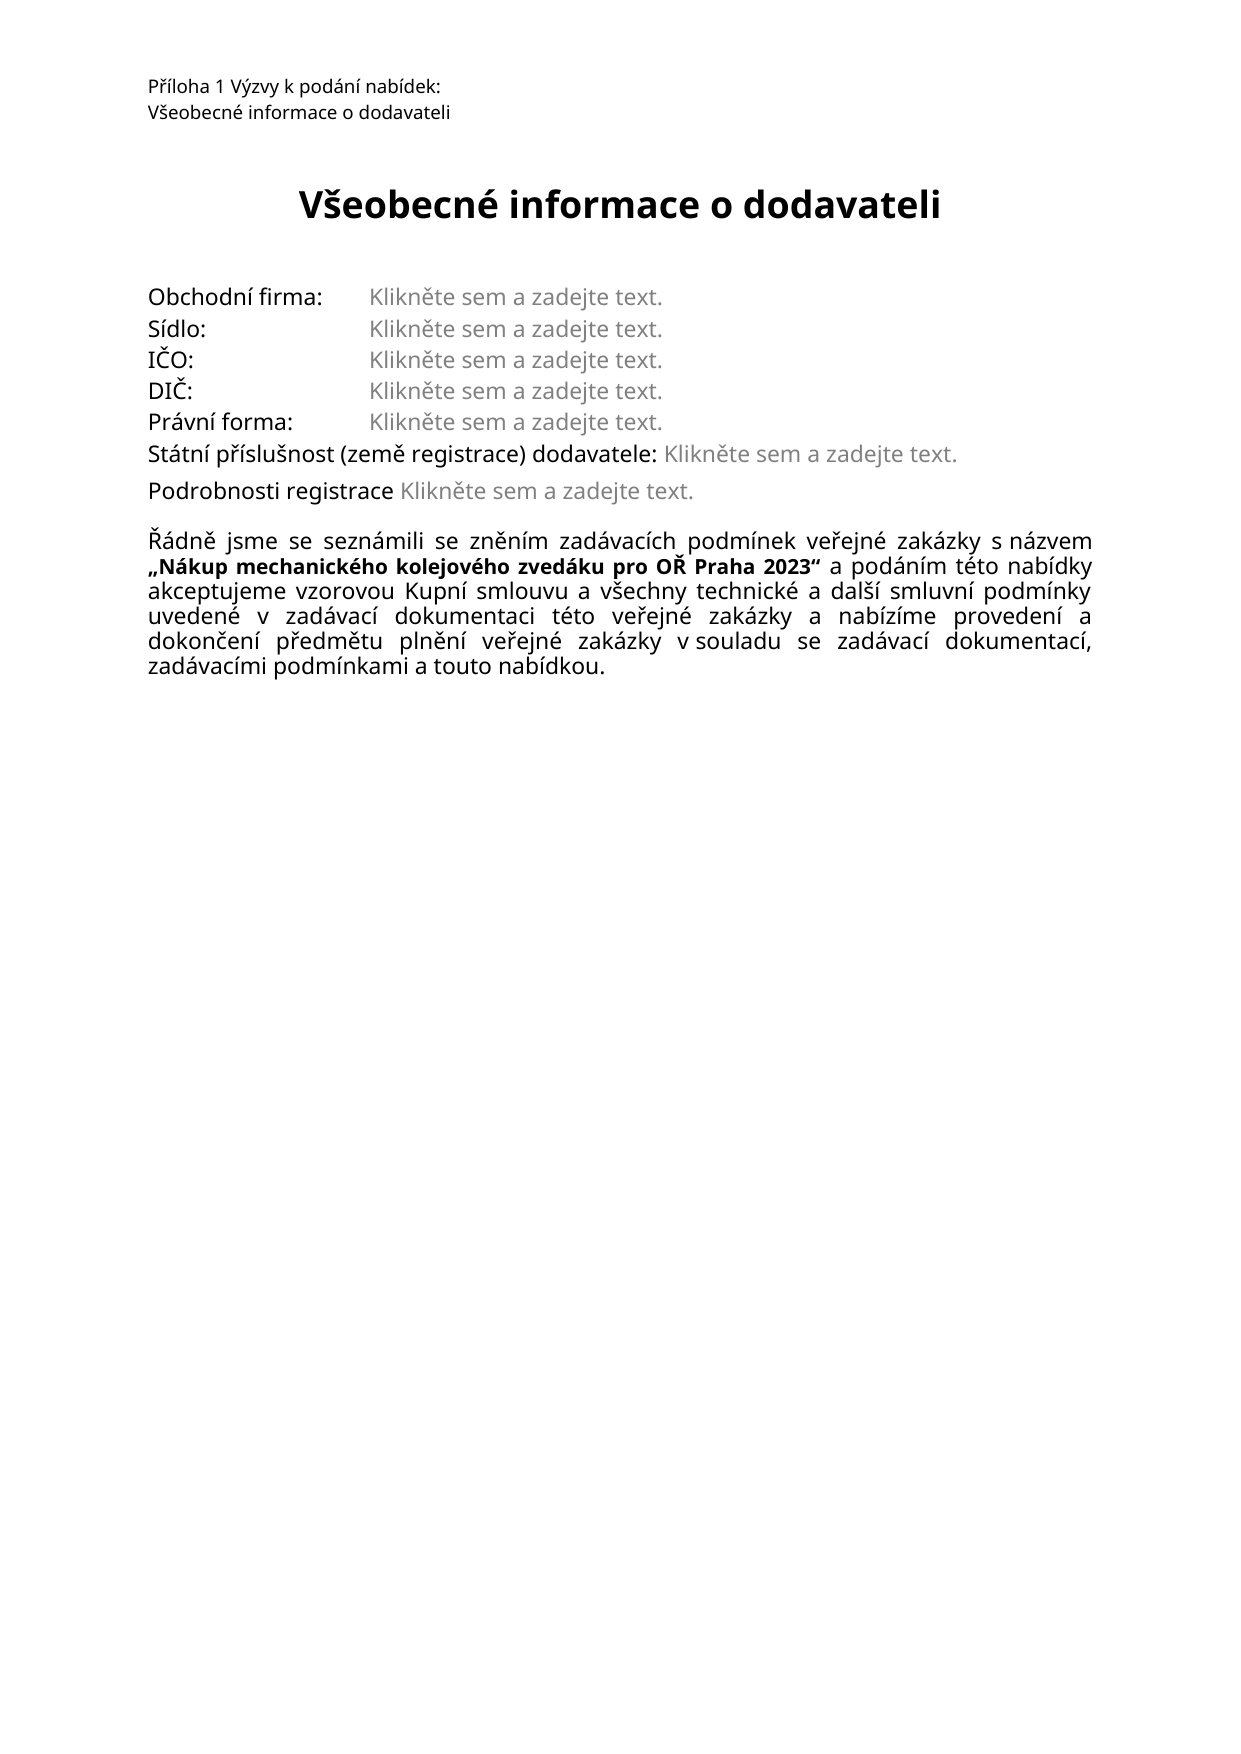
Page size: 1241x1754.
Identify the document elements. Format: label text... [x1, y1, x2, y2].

text Sídlo: [148, 317, 1093, 342]
text Státní příslušnost (země registrace) dodavatele: [148, 442, 1093, 467]
text Podrobnosti registrace [148, 479, 1093, 504]
text IČO: [148, 348, 1093, 373]
text Obchodní firma: [148, 286, 1093, 311]
text Právní forma: [148, 411, 1093, 436]
text Řádně jsme se seznámili se zněním zadávacích podmínek veřejné zakázky s názvem „Nákup mechanického kolejového zvedáku pro OŘ Praha 2023“ a podáním této nabídky akceptujeme vzorovou Kupní smlouvu a všechny technické a další smluvní podmínky uvedené v zadávací dokumentaci této veřejné zakázky a nabízíme provedení a dokončení předmětu plnění veřejné zakázky v souladu se zadávací dokumentací, zadávacími podmínkami a touto nabídkou. [148, 529, 1093, 679]
text DIČ: [148, 379, 1093, 404]
title Všeobecné informace o dodavateli [148, 178, 1093, 229]
